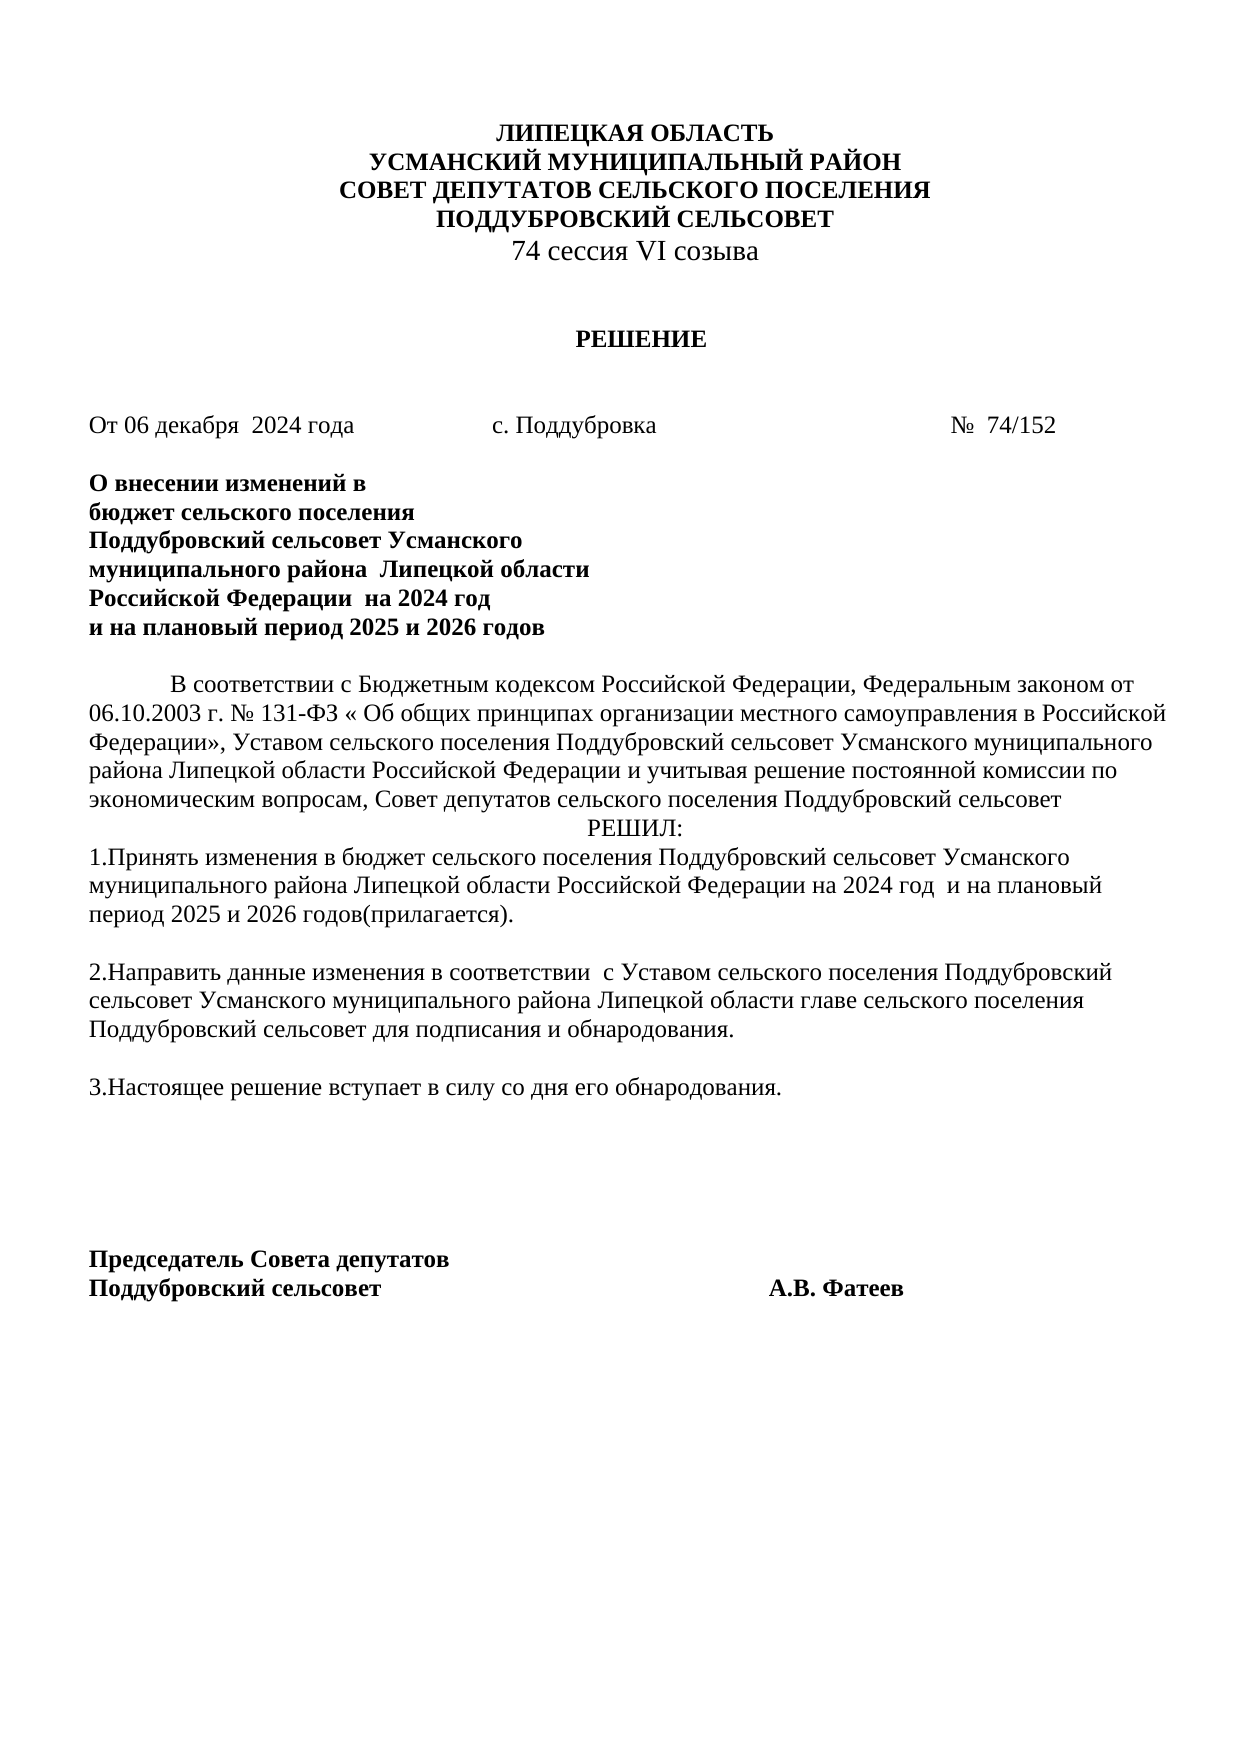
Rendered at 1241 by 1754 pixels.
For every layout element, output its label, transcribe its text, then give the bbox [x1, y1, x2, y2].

text УСМАНСКИЙ МУНИЦИПАЛЬНЫЙ РАЙОН [89, 147, 1181, 176]
text 3.Настоящее решение вступает в силу со дня его обнародования. [89, 1072, 1181, 1100]
text ЛИПЕЦКАЯ ОБЛАСТЬ [89, 118, 1181, 147]
text СОВЕТ ДЕПУТАТОВ СЕЛЬСКОГО ПОСЕЛЕНИЯ [89, 176, 1181, 204]
text Председатель Совета депутатов [89, 1244, 1181, 1273]
text 2.Направить данные изменения в соответствии с Уставом сельского поселения Поддубровский сельсовет Усманского муниципального района Липецкой области главе сельского поселения Поддубровский сельсовет для подписания и обнародования. [89, 957, 1181, 1043]
text ПОДДУБРОВСКИЙ СЕЛЬСОВЕТ [89, 204, 1181, 233]
text Поддубровский сельсовет А.В. Фатеев [89, 1273, 1181, 1302]
text РЕШЕНИЕ [89, 324, 1181, 353]
text 1.Принять изменения в бюджет сельского поселения Поддубровский сельсовет Усманского муниципального района Липецкой области Российской Федерации на 2024 год и на плановый период 2025 и 2026 годов(прилагается). [89, 842, 1181, 928]
text муниципального района Липецкой области [89, 554, 1181, 583]
text Поддубровский сельсовет Усманского [89, 525, 1181, 554]
text 74 сессия VI созыва [89, 233, 1181, 267]
text Российской Федерации на 2024 год [89, 583, 1181, 612]
text и на плановый период 2025 и 2026 годов [89, 612, 1181, 640]
text О внесении изменений в [89, 468, 1181, 497]
text В соответствии с Бюджетным кодексом Российской Федерации, Федеральным законом от 06.10.2003 г. № 131-ФЗ « Об общих принципах организации местного самоуправления в Российской Федерации», Уставом сельского поселения Поддубровский сельсовет Усманского муниципального района Липецкой области Российской Федерации и учитывая решение постоянной комиссии по экономическим вопросам, Совет депутатов сельского поселения Поддубровский сельсовет [89, 669, 1181, 813]
text От 06 декабря 2024 года с. Поддубровка № 74/152 [89, 410, 1181, 439]
text РЕШИЛ: [89, 813, 1181, 842]
text бюджет сельского поселения [89, 497, 1181, 525]
